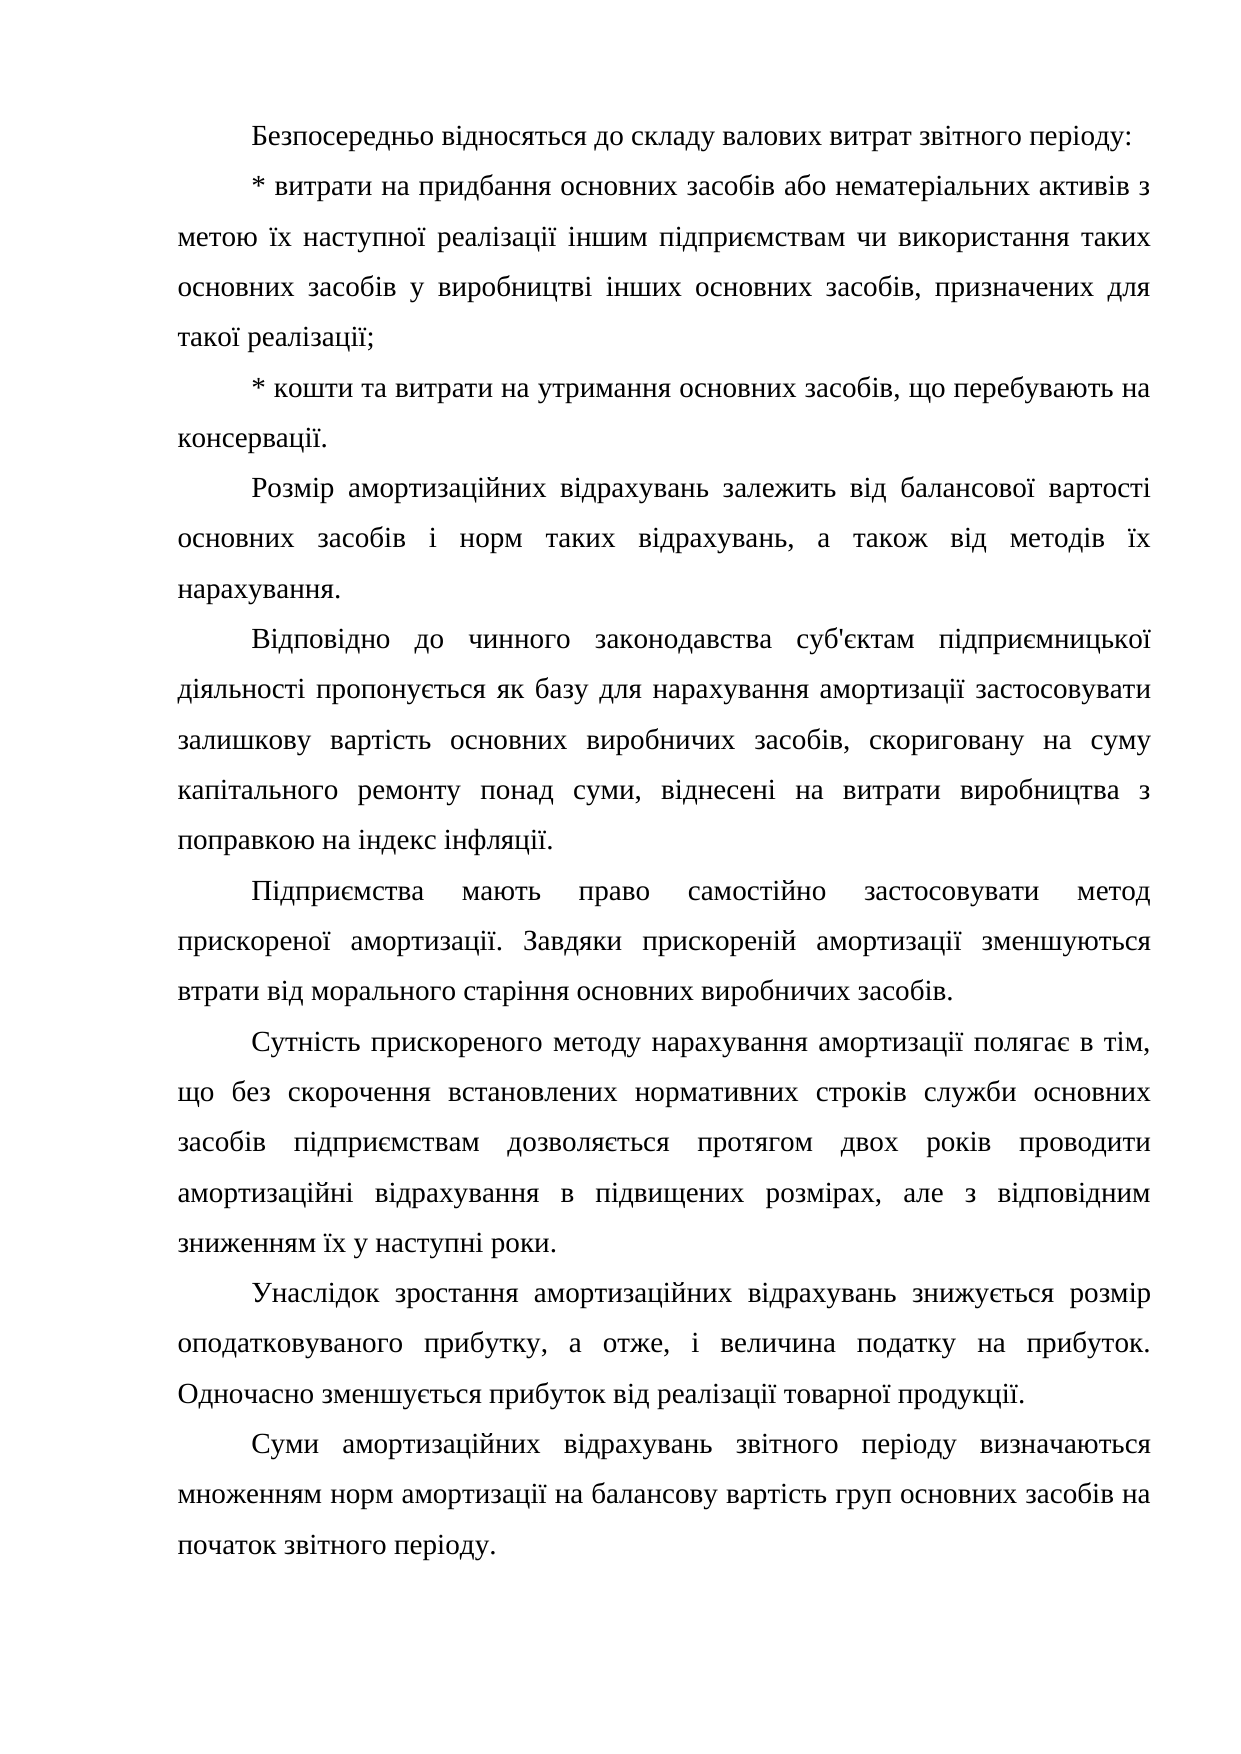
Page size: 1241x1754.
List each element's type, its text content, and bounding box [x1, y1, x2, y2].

text * витрати на придбання основних засобів або нематеріальних активів з метою їх наступної реалізації іншим підприємствам чи використання таких основних засобів у виробництві інших основних засобів, призначених для такої реалізації; [177, 168, 1152, 353]
text Підприємства мають право самостійно застосовувати метод прискореної амортизації. Завдяки прискореній амортизації зменшуються втрати від морального старіння основних виробничих засобів. [177, 873, 1152, 1007]
text Відповідно до чинного законодавства суб'єктам підприємницької діяльності пропонується як базу для нарахування амортизації застосовувати залишкову вартість основних виробничих засобів, скориговану на суму капітального ремонту понад суми, віднесені на витрати виробництва з поправкою на індекс інфляції. [177, 621, 1152, 856]
text Безпосередньо відносяться до складу валових витрат звітного періоду: [177, 118, 1152, 152]
text Суми амортизаційних відрахувань звітного періоду визначаються множенням норм амортизації на балансову вартість груп основних засобів на початок звітного періоду. [177, 1426, 1152, 1560]
text Сутність прискореного методу нарахування амортизації полягає в тім, що без скорочення встановлених нормативних строків служби основних засобів підприємствам дозволяється протягом двох років проводити амортизаційні відрахування в підвищених розмірах, але з відповідним зниженням їх у наступні роки. [177, 1024, 1152, 1258]
text * кошти та витрати на утримання основних засобів, що перебувають на консервації. [177, 370, 1152, 453]
text Унаслідок зростання амортизаційних відрахувань знижується розмір оподатковуваного прибутку, а отже, і величина податку на прибуток. Одночасно зменшується прибуток від реалізації товарної продукції. [177, 1275, 1152, 1409]
text Розмір амортизаційних відрахувань залежить від балансової вартості основних засобів і норм таких відрахувань, а також від методів їх нарахування. [177, 470, 1152, 604]
